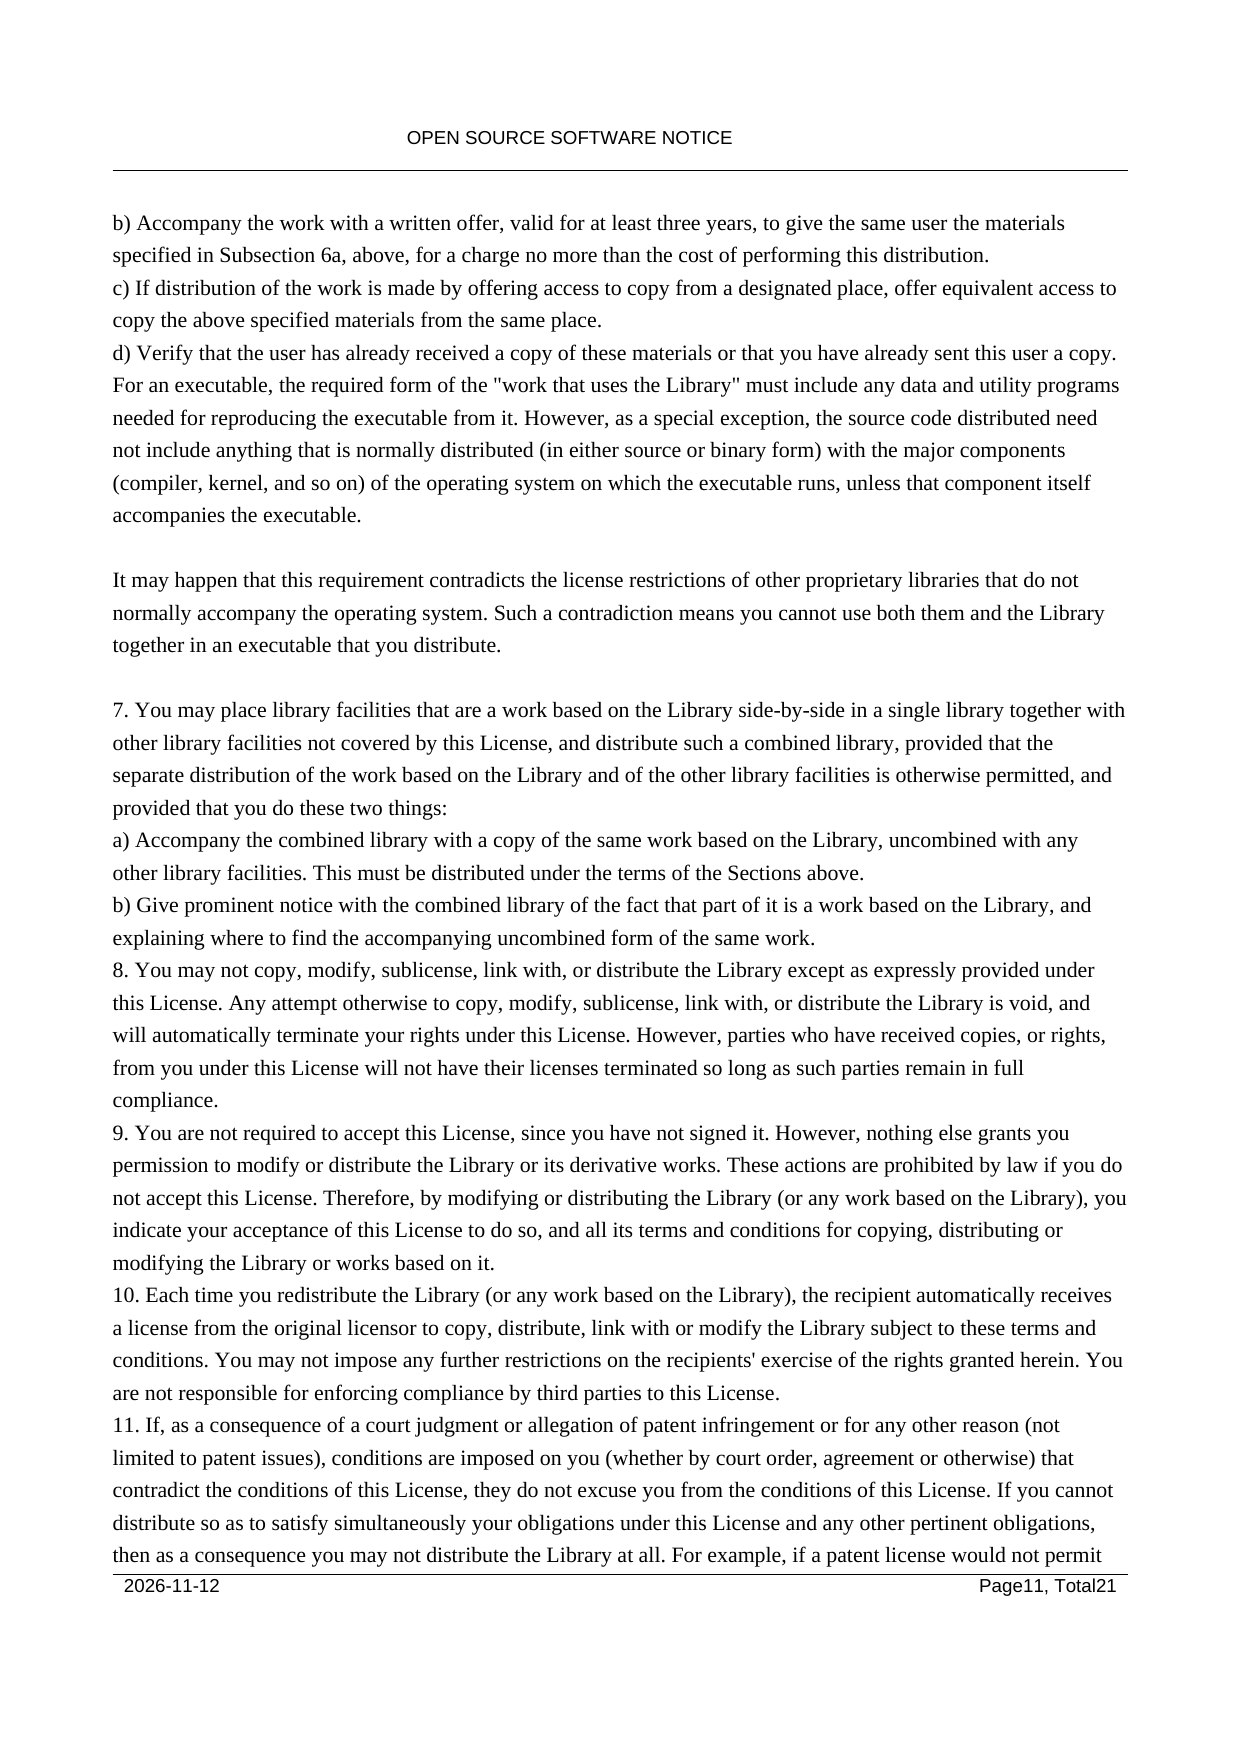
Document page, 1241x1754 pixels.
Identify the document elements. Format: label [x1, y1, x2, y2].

text [112, 206, 1128, 1571]
